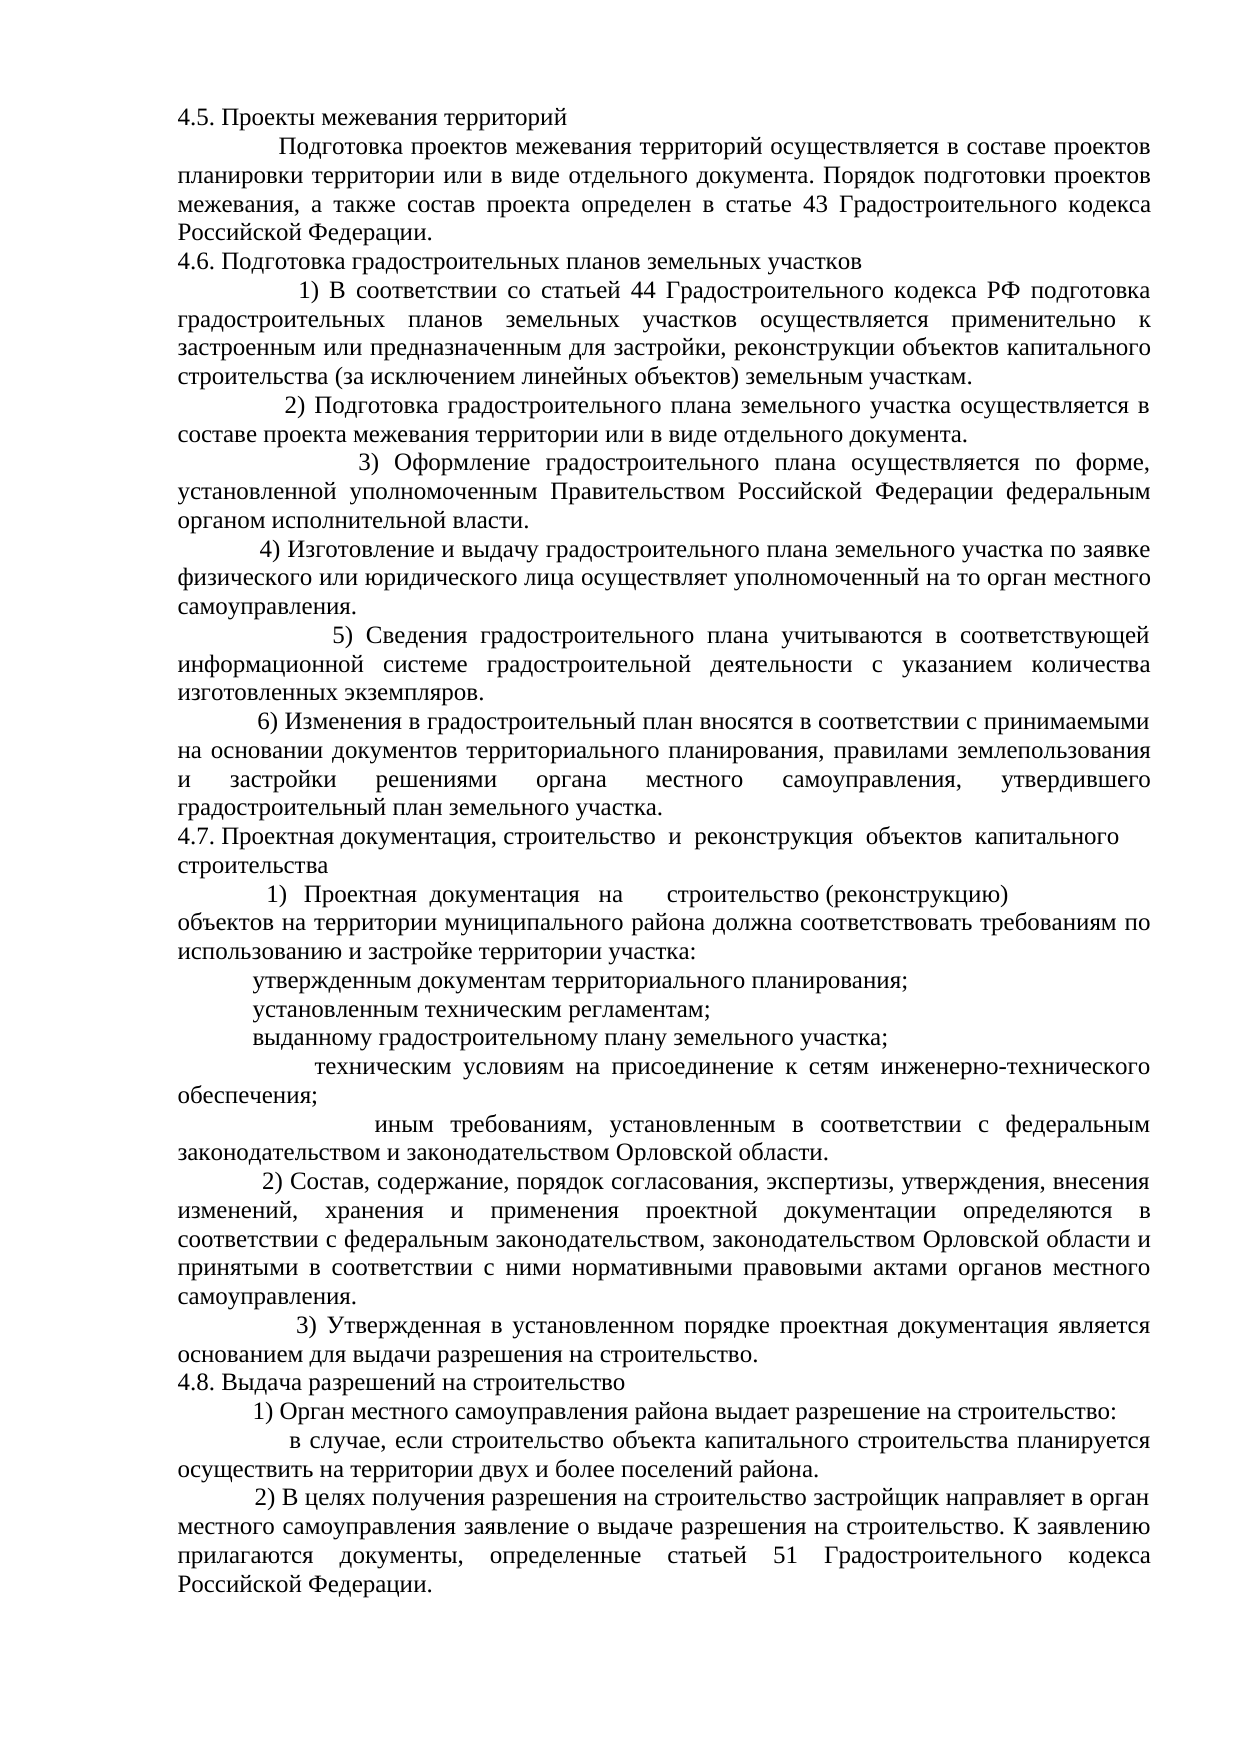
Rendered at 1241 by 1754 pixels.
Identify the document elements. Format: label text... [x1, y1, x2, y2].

text техническим условиям на присоединение к сетям инженерно-технического обеспечения; [177, 1051, 1152, 1109]
text 4.7. Проектная документация, строительство и реконструкция объектов капитального строительства [177, 821, 1152, 879]
subtitle 4.5. Проекты межевания территорий [177, 102, 1152, 131]
text 1) В соответствии со статьей 44 Градостроительного кодекса РФ подготовка градостроительных планов земельных участков осуществляется применительно к застроенным или предназначенным для застройки, реконструкции объектов капитального строительства (за исключением линейных объектов) земельным участкам. [177, 275, 1152, 390]
text утвержденным документам территориального планирования; [177, 965, 1152, 994]
text выданному градостроительному плану земельного участка; [177, 1022, 1152, 1051]
text в случае, если строительство объекта капитального строительства планируется осуществить на территории двух и более поселений района. [177, 1425, 1152, 1482]
text 6) Изменения в градостроительный план вносятся в соответствии с принимаемыми на основании документов территориального планирования, правилами землепользования и застройки решениями органа местного самоуправления, утвердившего градостроительный план земельного участка. [177, 706, 1152, 821]
text 4) Изготовление и выдачу градостроительного плана земельного участка по заявке физического или юридического лица осуществляет уполномоченный на то орган местного самоуправления. [177, 534, 1152, 620]
text 2) Состав, содержание, порядок согласования, экспертизы, утверждения, внесения изменений, хранения и применения проектной документации определяются в соответствии с федеральным законодательством, законодательством Орловской области и принятыми в соответствии с ними нормативными правовыми актами органов местного самоуправления. [177, 1166, 1152, 1310]
text 2) Подготовка градостроительного плана земельного участка осуществляется в составе проекта межевания территории или в виде отдельного документа. [177, 390, 1152, 447]
text 3) Оформление градостроительного плана осуществляется по форме, установленной уполномоченным Правительством Российской Федерации федеральным органом исполнительной власти. [177, 447, 1152, 534]
text объектов на территории муниципального района должна соответствовать требованиям по использованию и застройке территории участка: [177, 907, 1152, 965]
text установленным техническим регламентам; [177, 994, 1152, 1022]
text 3) Утвержденная в установленном порядке проектная документация является основанием для выдачи разрешения на строительство. [177, 1310, 1152, 1367]
text 5) Сведения градостроительного плана учитываются в соответствующей информационной системе градостроительной деятельности с указанием количества изготовленных экземпляров. [177, 620, 1152, 706]
text Подготовка проектов межевания территорий осуществляется в составе проектов планировки территории или в виде отдельного документа. Порядок подготовки проектов межевания, а также состав проекта определен в статье 43 Градостроительного кодекса Российской Федерации. [177, 131, 1152, 246]
text 1) Орган местного самоуправления района выдает разрешение на строительство: [177, 1396, 1152, 1425]
subtitle 4.6. Подготовка градостроительных планов земельных участков [177, 246, 1152, 275]
text 4.8. Выдача разрешений на строительство [177, 1367, 1152, 1396]
text 2) В целях получения разрешения на строительство застройщик направляет в орган местного самоуправления заявление о выдаче разрешения на строительство. К заявлению прилагаются документы, определенные статьей 51 Градостроительного кодекса Российской Федерации. [177, 1482, 1152, 1597]
list Проектная документация на строительство (реконструкцию) [266, 879, 1152, 907]
text иным требованиям, установленным в соответствии с федеральным законодательством и законодательством Орловской области. [177, 1109, 1152, 1166]
